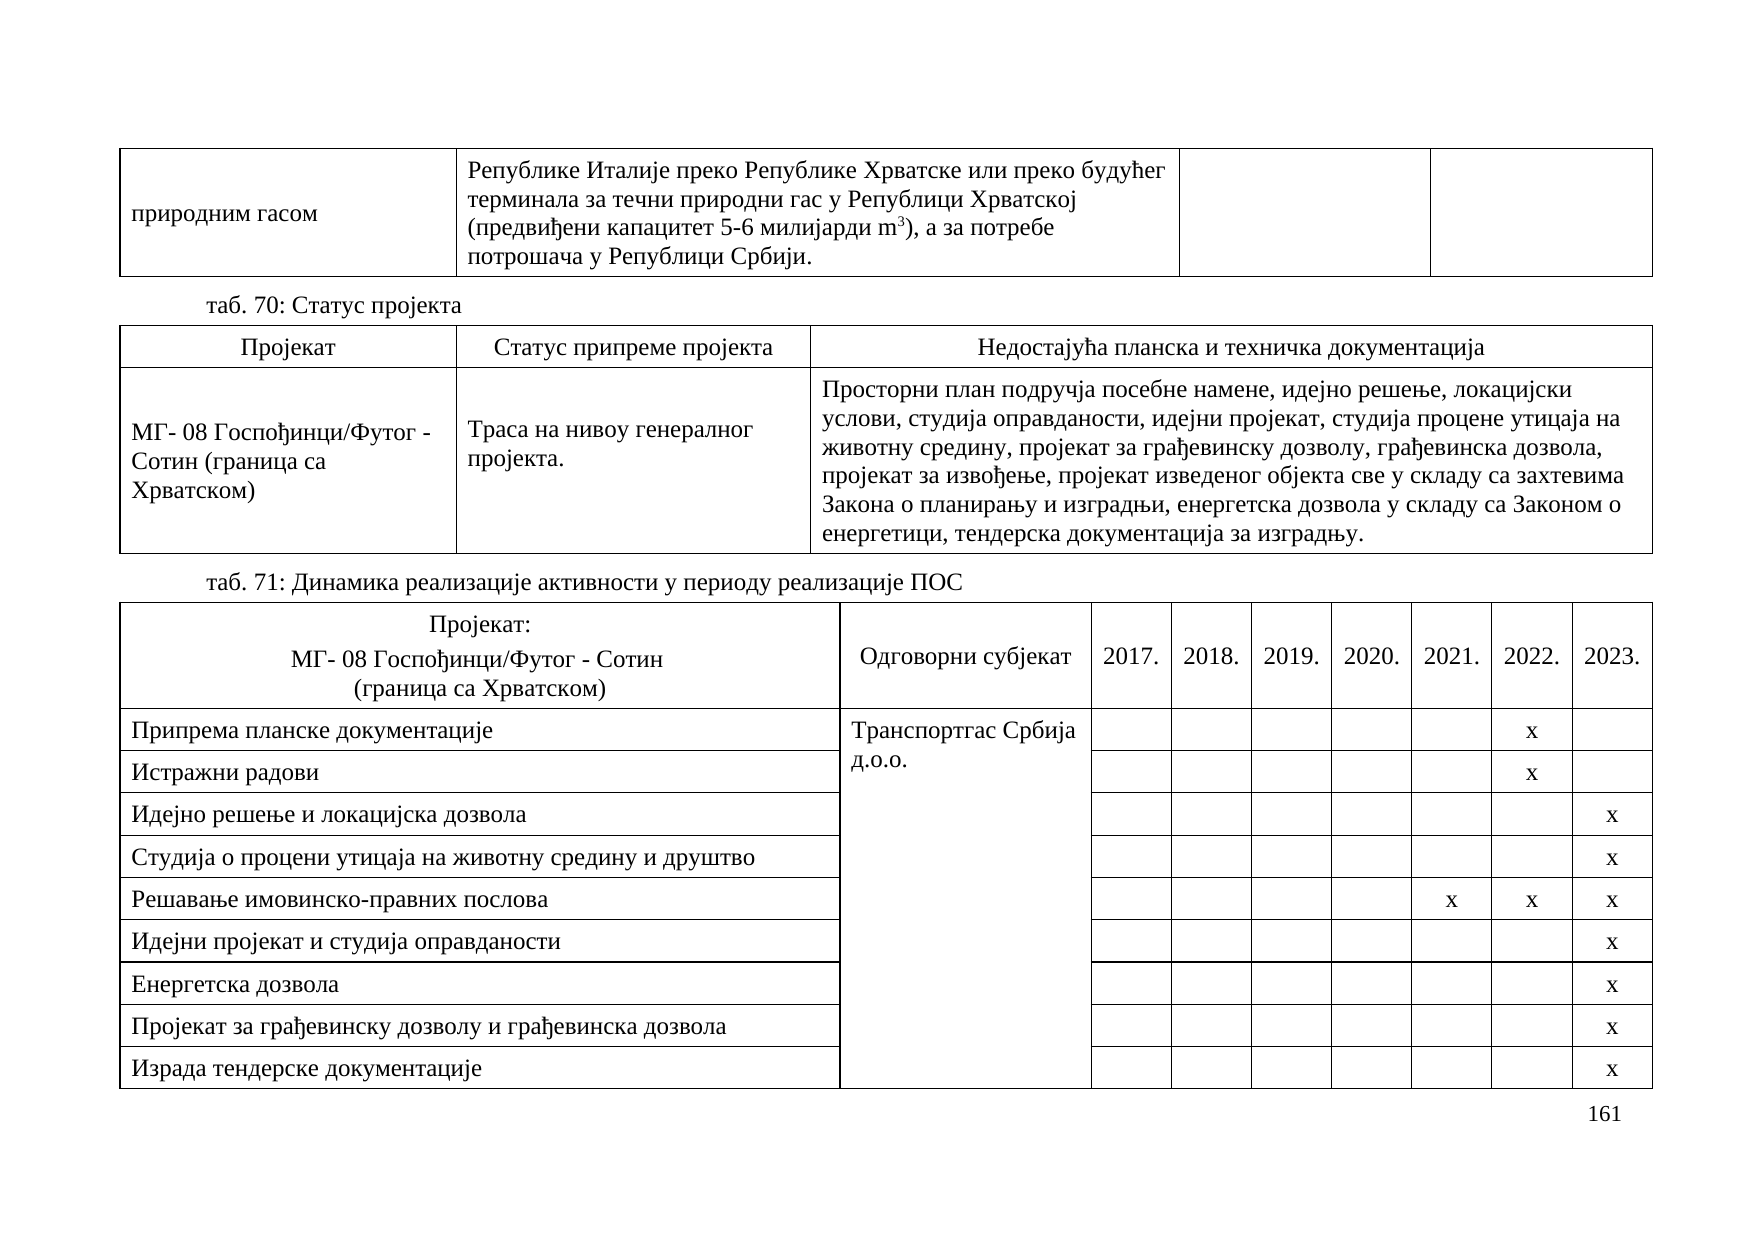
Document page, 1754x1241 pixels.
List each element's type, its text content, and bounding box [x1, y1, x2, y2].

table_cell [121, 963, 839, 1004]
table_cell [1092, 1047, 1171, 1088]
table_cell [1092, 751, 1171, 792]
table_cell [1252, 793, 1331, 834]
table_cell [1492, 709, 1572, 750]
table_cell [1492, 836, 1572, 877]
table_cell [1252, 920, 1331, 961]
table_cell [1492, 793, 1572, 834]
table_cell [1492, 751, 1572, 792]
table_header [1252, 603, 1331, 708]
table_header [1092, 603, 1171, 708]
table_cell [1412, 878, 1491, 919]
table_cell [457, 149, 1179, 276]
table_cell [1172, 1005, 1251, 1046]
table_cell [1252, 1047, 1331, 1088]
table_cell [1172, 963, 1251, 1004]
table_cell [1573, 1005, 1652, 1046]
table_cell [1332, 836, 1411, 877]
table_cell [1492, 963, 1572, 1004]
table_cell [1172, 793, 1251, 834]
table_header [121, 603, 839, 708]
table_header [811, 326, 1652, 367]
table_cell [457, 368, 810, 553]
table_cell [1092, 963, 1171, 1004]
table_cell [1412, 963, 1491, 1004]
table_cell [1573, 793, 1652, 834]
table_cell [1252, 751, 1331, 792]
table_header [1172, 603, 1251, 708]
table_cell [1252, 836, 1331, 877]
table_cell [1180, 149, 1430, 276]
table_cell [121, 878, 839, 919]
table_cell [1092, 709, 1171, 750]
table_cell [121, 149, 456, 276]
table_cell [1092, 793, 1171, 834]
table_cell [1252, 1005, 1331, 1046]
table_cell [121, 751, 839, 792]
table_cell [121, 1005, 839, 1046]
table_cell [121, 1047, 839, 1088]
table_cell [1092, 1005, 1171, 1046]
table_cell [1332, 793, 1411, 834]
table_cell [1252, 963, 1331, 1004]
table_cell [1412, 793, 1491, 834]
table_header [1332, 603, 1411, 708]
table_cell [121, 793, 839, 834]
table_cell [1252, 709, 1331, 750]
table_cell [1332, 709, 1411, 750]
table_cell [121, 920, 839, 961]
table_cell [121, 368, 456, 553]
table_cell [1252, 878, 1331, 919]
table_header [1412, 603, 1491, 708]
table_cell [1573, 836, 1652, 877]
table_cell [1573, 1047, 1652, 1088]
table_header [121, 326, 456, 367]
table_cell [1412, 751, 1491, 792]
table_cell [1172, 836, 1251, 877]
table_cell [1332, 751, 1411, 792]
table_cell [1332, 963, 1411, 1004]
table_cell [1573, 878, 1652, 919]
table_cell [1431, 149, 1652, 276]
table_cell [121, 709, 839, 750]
text таб. 71: Динамика реализације активности у периоду реализације ПОС [131, 567, 1622, 595]
text таб. 70: Статус пројекта [131, 290, 1622, 318]
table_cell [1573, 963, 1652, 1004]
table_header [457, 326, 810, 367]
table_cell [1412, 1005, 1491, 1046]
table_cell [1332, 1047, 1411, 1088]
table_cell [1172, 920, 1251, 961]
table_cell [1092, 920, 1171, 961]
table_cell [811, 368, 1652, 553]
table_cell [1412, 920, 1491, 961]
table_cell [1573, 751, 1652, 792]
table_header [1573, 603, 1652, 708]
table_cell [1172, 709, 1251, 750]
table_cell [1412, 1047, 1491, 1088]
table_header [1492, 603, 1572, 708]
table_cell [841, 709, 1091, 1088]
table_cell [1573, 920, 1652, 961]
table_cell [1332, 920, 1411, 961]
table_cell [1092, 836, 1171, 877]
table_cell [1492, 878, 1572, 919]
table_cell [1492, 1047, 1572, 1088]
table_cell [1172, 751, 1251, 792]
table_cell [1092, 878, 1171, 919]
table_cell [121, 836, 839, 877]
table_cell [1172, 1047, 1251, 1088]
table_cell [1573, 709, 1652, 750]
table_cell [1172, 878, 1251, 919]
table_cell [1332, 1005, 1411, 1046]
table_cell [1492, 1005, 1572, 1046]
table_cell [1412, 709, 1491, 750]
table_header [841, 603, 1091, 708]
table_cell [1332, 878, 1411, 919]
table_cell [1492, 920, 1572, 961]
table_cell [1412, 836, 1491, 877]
